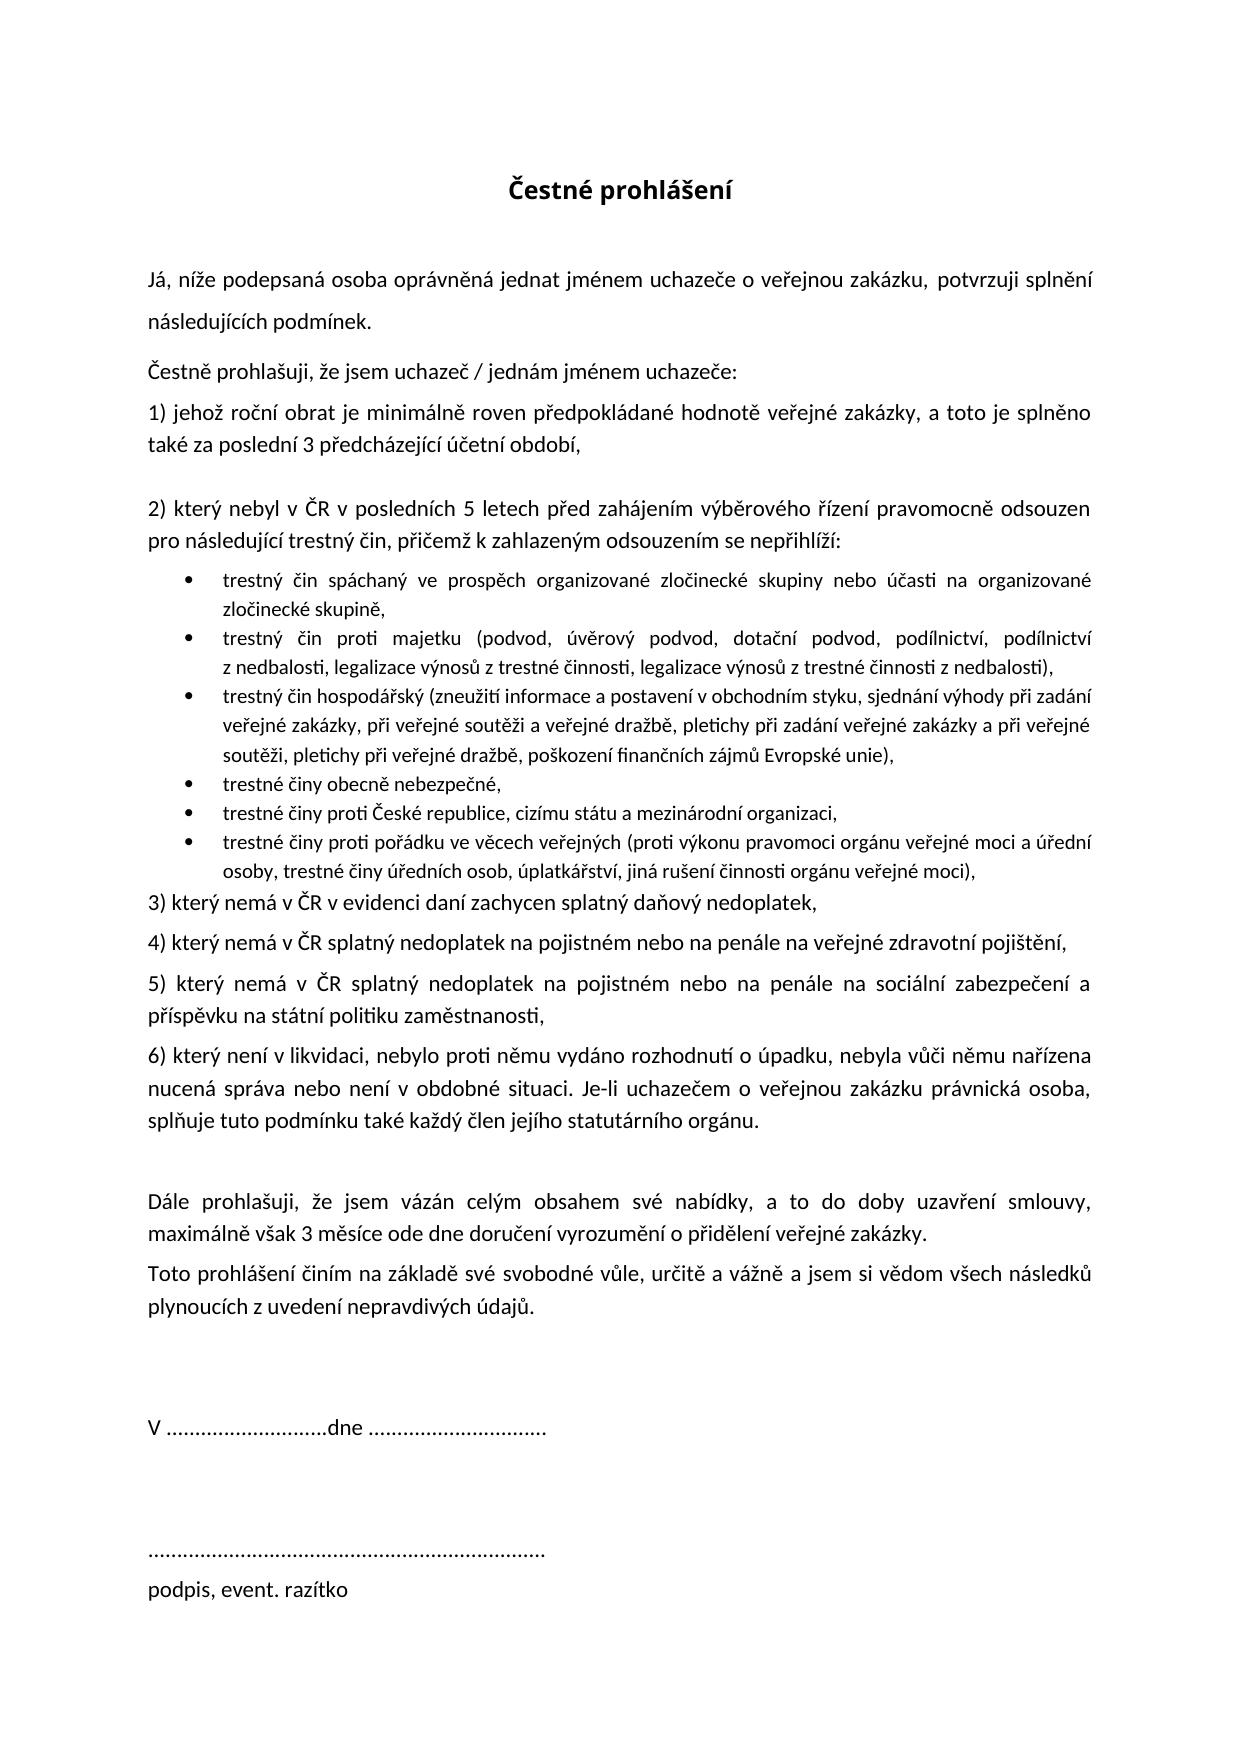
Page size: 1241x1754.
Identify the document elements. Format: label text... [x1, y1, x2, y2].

text Čestně prohlašuji, že jsem uchazeč / jednám jménem uchazeče: [148, 357, 1093, 385]
text 3) který nemá v ČR v evidenci daní zachycen splatný daňový nedoplatek, [148, 888, 1093, 916]
subtitle Čestné prohlášení [148, 173, 1093, 207]
list trestný čin spáchaný ve prospěch organizované zločinecké skupiny nebo účasti na organizované zločinecké skupině, [185, 567, 1093, 621]
text Já, níže podepsaná osoba oprávněná jednat jménem uchazeče o veřejnou zakázku, potvrzuji splnění následujících podmínek. [148, 265, 1093, 335]
text 5) který nemá v ČR splatný nedoplatek na pojistném nebo na penále na sociální zabezpečení a příspěvku na státní politiku zaměstnanosti, [148, 969, 1093, 1029]
text Dále prohlašuji, že jsem vázán celým obsahem své nabídky, a to do doby uzavření smlouvy, maximálně však 3 měsíce ode dne doručení vyrozumění o přidělení veřejné zakázky. [148, 1187, 1093, 1247]
list 1) jehož roční obrat je minimálně roven předpokládané hodnotě veřejné zakázky, a toto je splněno také za poslední 3 předcházející účetní období, [148, 398, 1093, 458]
text 2) který nebyl v ČR v posledních 5 letech před zahájením výběrového řízení pravomocně odsouzen pro následující trestný čin, přičemž k zahlazeným odsouzením se nepřihlíží: [148, 494, 1093, 554]
text 4) který nemá v ČR splatný nedoplatek na pojistném nebo na penále na veřejné zdravotní pojištění, [148, 928, 1093, 956]
list trestné činy proti pořádku ve věcech veřejných (proti výkonu pravomoci orgánu veřejné moci a úřední osoby, trestné činy úředních osob, úplatkářství, jiná rušení činnosti orgánu veřejné moci), [185, 829, 1093, 884]
text V ............................dne ............................... [148, 1413, 1093, 1441]
list trestný čin hospodářský (zneužití informace a postavení v obchodním styku, sjednání výhody při zadání veřejné zakázky, při veřejné soutěži a veřejné dražbě, pletichy při zadání veřejné zakázky a při veřejné soutěži, pletichy při veřejné dražbě, poškození finančních zájmů Evropské unie), [185, 683, 1093, 767]
list trestné činy obecně nebezpečné, [185, 771, 1093, 796]
text Toto prohlášení činím na základě své svobodné vůle, určitě a vážně a jsem si vědom všech následků plynoucích z uvedení nepravdivých údajů. [148, 1259, 1093, 1320]
text podpis, event. razítko [148, 1575, 1093, 1603]
list trestný čin proti majetku (podvod, úvěrový podvod, dotační podvod, podílnictví, podílnictví z nedbalosti, legalizace výnosů z trestné činnosti, legalizace výnosů z trestné činnosti z nedbalosti), [185, 625, 1093, 680]
text ..................................................................... [148, 1535, 1093, 1563]
list trestné činy proti České republice, cizímu státu a mezinárodní organizaci, [185, 800, 1093, 826]
text 6) který není v likvidaci, nebylo proti němu vydáno rozhodnutí o úpadku, nebyla vůči němu nařízena nucená správa nebo není v obdobné situaci. Je-li uchazečem o veřejnou zakázku právnická osoba, splňuje tuto podmínku také každý člen jejího statutárního orgánu. [148, 1041, 1093, 1134]
